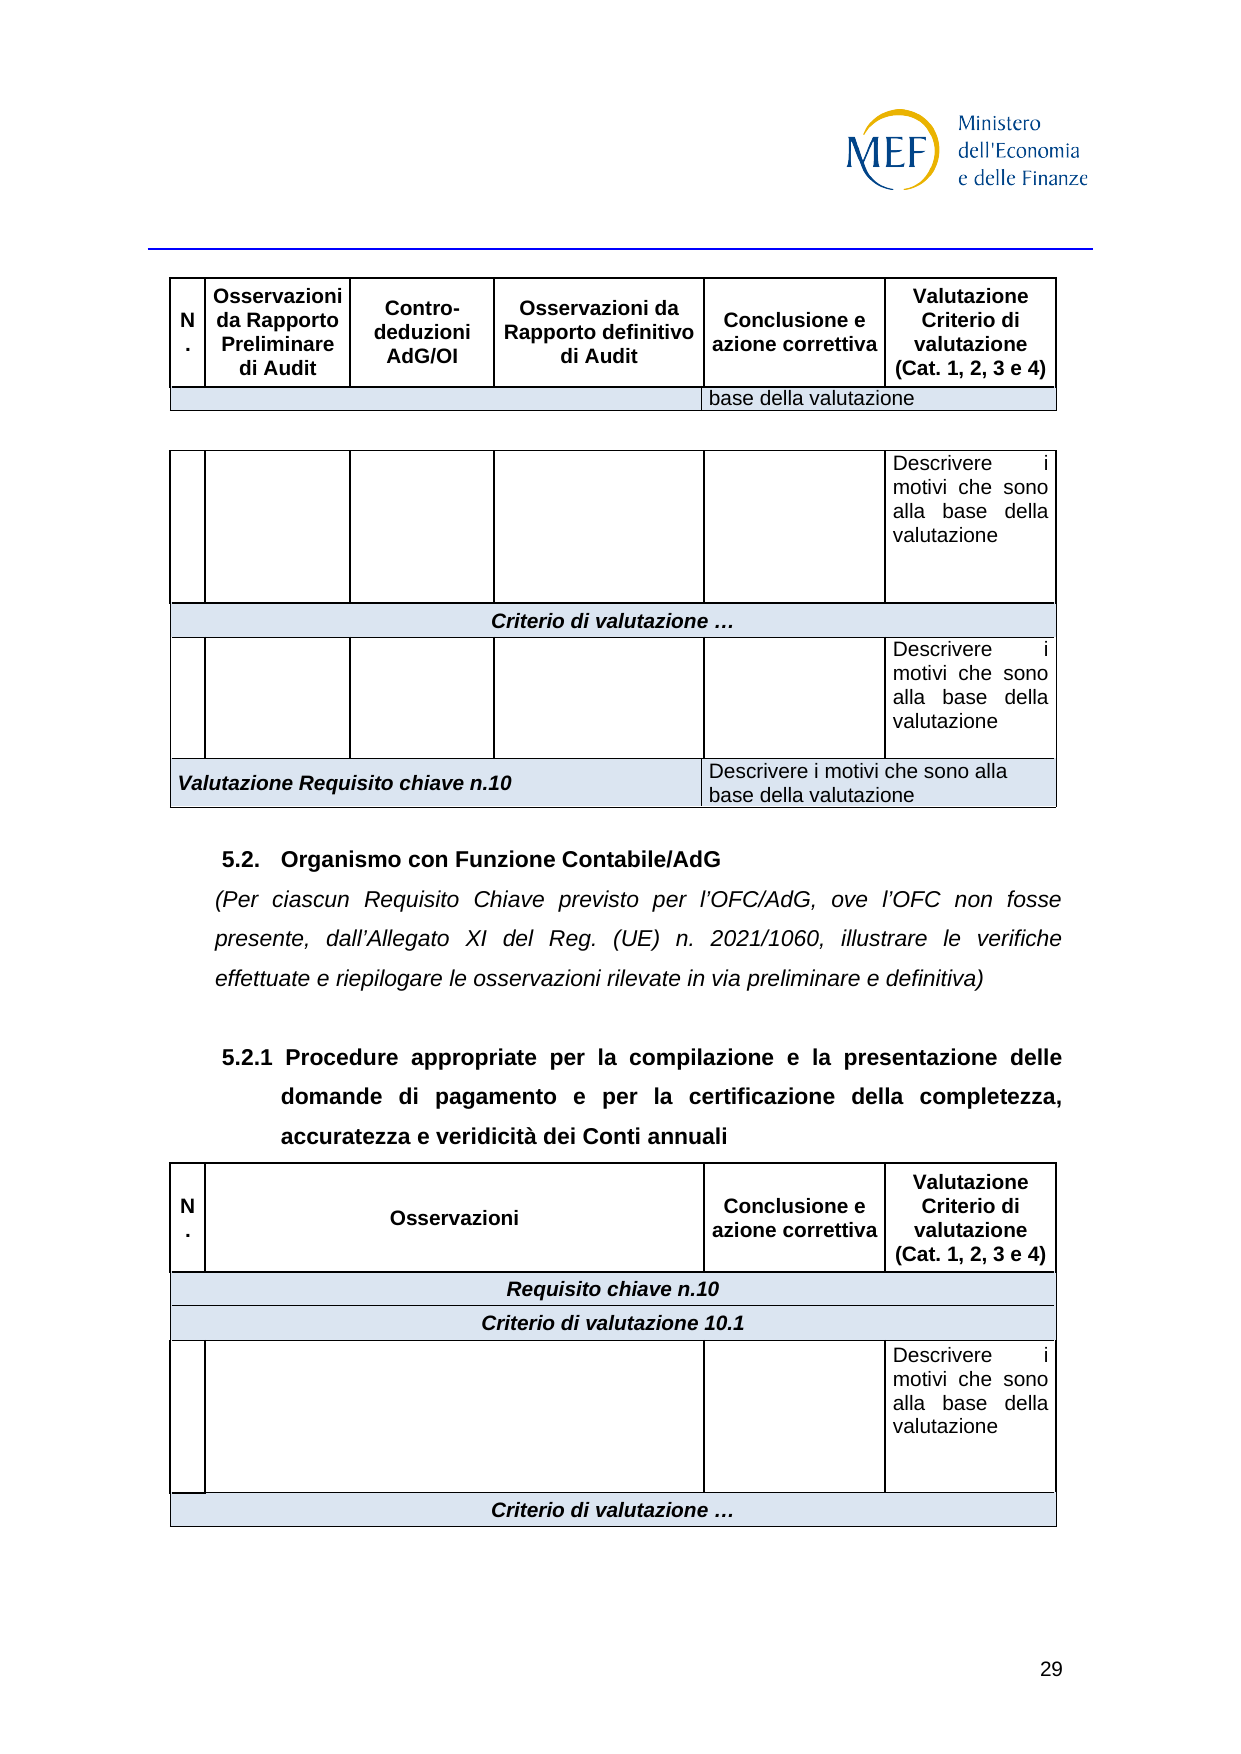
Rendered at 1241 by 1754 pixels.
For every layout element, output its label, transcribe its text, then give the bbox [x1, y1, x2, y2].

table_cell [351, 638, 493, 758]
table_cell [171, 638, 204, 758]
table_cell Criterio di valutazione … [171, 1492, 1056, 1526]
table_cell Descrivere i motivi che sono alla base della valutazione [886, 637, 1056, 758]
table_cell Valutazione Requisito chiave n.9 [171, 387, 701, 410]
picture [846, 109, 1088, 190]
table_cell [171, 1341, 204, 1492]
table_cell [886, 571, 1055, 602]
table_cell Descrivere i motivi che sono alla base della valutazione [702, 386, 1056, 410]
table_header Osservazioni da Rapporto definitivo di Audit [495, 279, 703, 386]
table_header Conclusione e azione correttiva [705, 1164, 884, 1271]
text 5.2.1 Procedure appropriate per la compilazione e la presentazione delle domande di pagamento e per la certificazione della completezza, accuratezza e veridicità dei Conti annuali [222, 1044, 1063, 1149]
table_cell Valutazione Requisito chiave n.10 [171, 759, 701, 806]
table_header Contro- deduzioni AdG/OI [351, 279, 493, 386]
table_cell Criterio di valutazione … [171, 602, 1056, 637]
table_header Descrivere i motivi che sono alla base della valutazione [886, 451, 1055, 571]
table_cell [206, 1341, 703, 1492]
table_header N. [171, 279, 204, 386]
table_cell Requisito chiave n.10 [171, 1271, 1056, 1305]
table_header [495, 451, 703, 602]
table_header Osservazioni da Rapporto Preliminare di Audit [206, 279, 349, 386]
table_header [206, 451, 349, 602]
table_header [705, 451, 884, 571]
table_cell Criterio di valutazione 10.1 [171, 1305, 1056, 1340]
list Organismo con Funzione Contabile/AdG [222, 846, 1063, 873]
table_cell [705, 571, 884, 602]
table_cell [206, 638, 349, 758]
table_cell [495, 638, 703, 758]
table_cell [705, 638, 884, 758]
table_cell [705, 1341, 884, 1492]
table_header Valutazione Criterio di valutazione (Cat. 1, 2, 3 e 4) [886, 1164, 1055, 1271]
table_header [171, 451, 204, 602]
table_cell [351, 571, 493, 602]
table_header Osservazioni [206, 1164, 703, 1271]
table_header N. [171, 1164, 204, 1271]
table_header Conclusione e azione correttiva [705, 279, 884, 386]
table_header [351, 451, 493, 571]
list (Per ciascun Requisito Chiave previsto per l’OFC/AdG, ove l’OFC non fosse presente, dall’Allegato XI del Reg. (UE) n. 2021/1060, illustrare le verifiche effettuate e riepilogare le osservazioni rilevate in via preliminare e definitiva) [215, 886, 1063, 991]
table_cell Descrivere i motivi che sono alla base della valutazione [886, 1340, 1055, 1492]
table_header Valutazione Criterio di valutazione (Cat. 1, 2, 3 e 4) [886, 279, 1055, 386]
table_cell Descrivere i motivi che sono alla base della valutazione [702, 758, 1056, 806]
